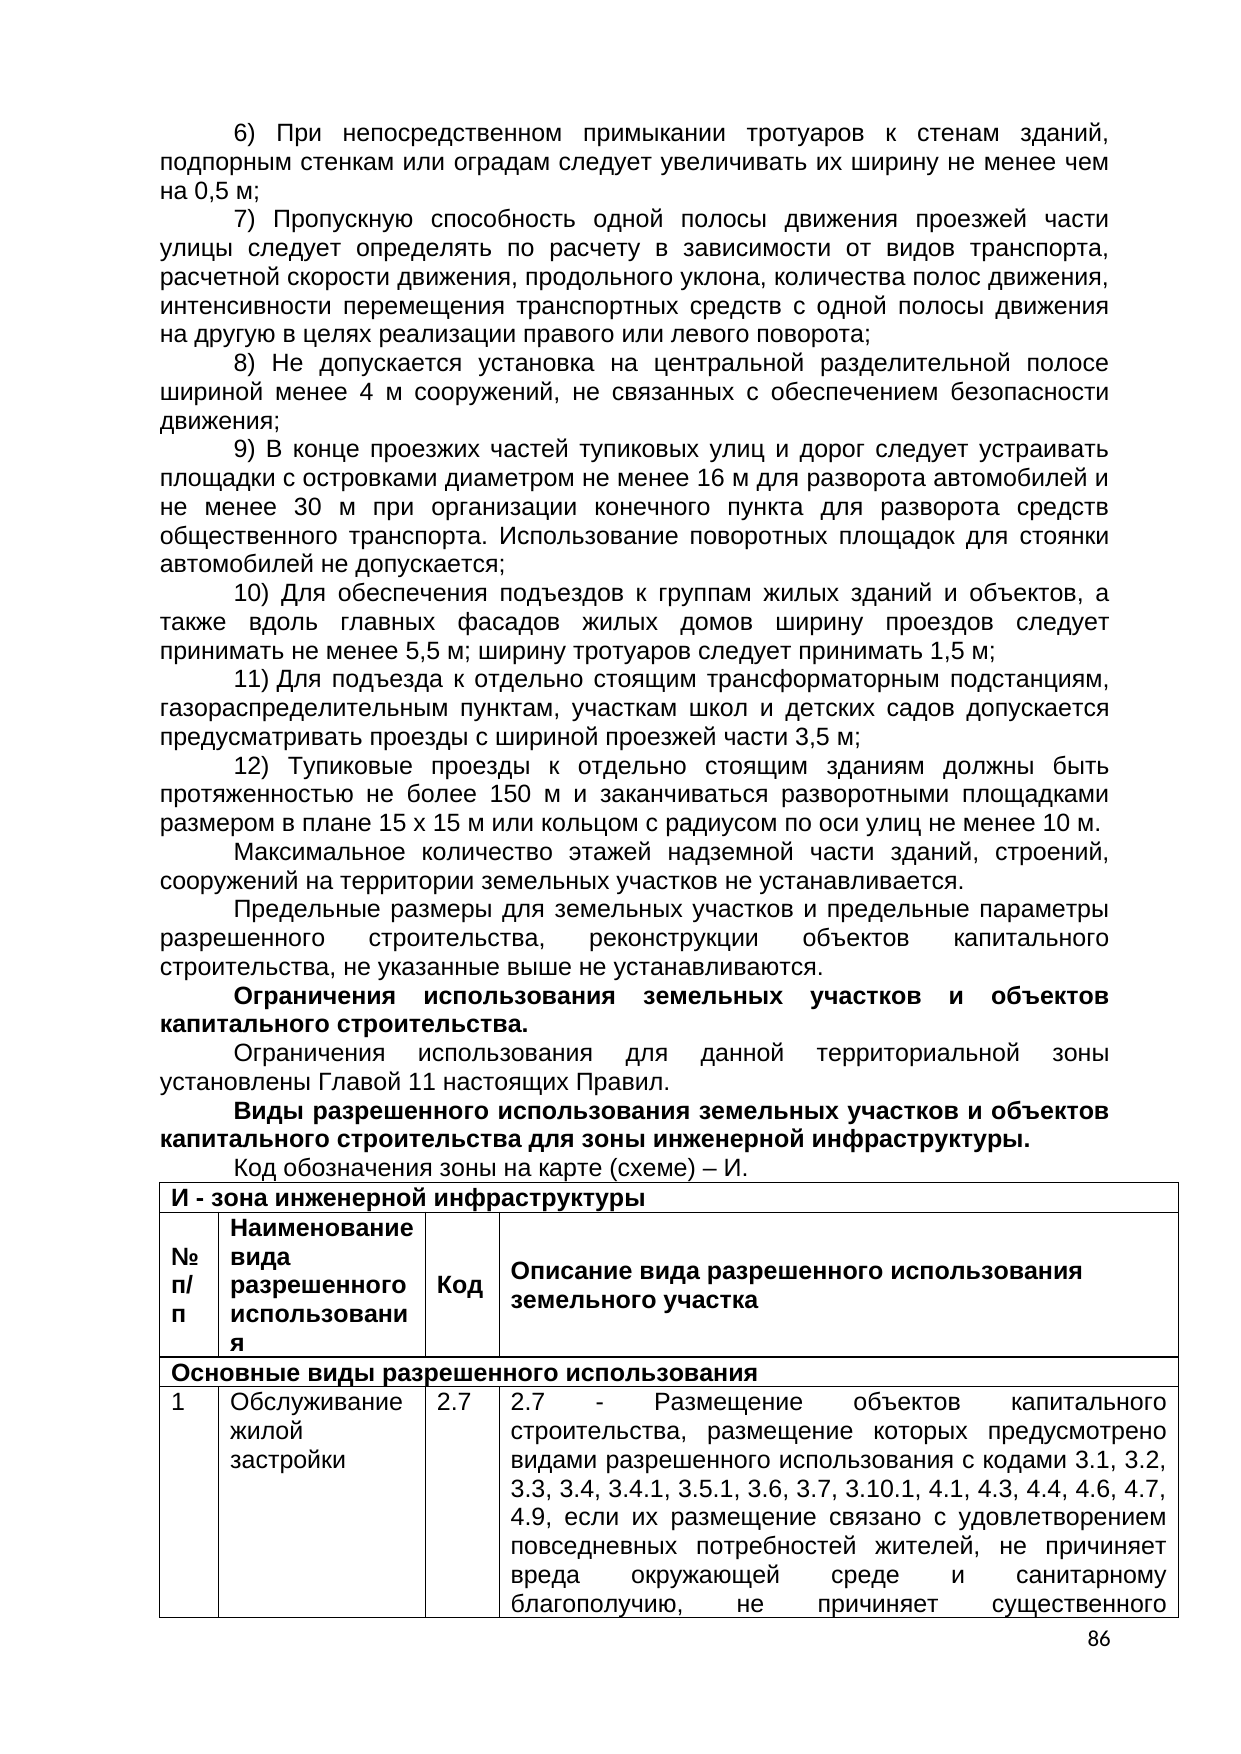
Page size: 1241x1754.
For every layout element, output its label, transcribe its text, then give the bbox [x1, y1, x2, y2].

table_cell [219, 1387, 425, 1617]
table_cell Основные виды разрешенного использования [160, 1358, 1178, 1386]
text 9) В конце проезжих частей тупиковых улиц и дорог следует устраивать площадки с островками диаметром не менее 16 м для разворота автомобилей и не менее 30 м при организации конечного пункта для разворота средств общественного транспорта. Использование поворотных площадок для стоянки автомобилей не допускается; [159, 434, 1110, 578]
list Код обозначения зоны на карте (схеме) – И. [159, 1153, 1110, 1182]
table_cell Код [426, 1213, 499, 1356]
list Виды разрешенного использования земельных участков и объектов капитального строительства для зоны инженерной инфраструктуры. [159, 1096, 1110, 1153]
text Максимальное количество этажей надземной части зданий, строений, сооружений на территории земельных участков не устанавливается. [159, 837, 1110, 894]
text 8) Не допускается установка на центральной разделительной полосе шириной менее 4 м сооружений, не связанных с обеспечением безопасности движения; [159, 348, 1110, 434]
list Ограничения использования земельных участков и объектов капитального строительства. [159, 981, 1110, 1038]
table_cell № п/п [160, 1213, 218, 1356]
text 6) При непосредственном примыкании тротуаров к стенам зданий, подпорным стенкам или оградам следует увеличивать их ширину не менее чем на 0,5 м; [159, 118, 1110, 204]
table_header И - зона инженерной инфраструктуры [160, 1183, 1178, 1212]
text 11) Для подъезда к отдельно стоящим трансформаторным подстанциям, газораспределительным пунктам, участкам школ и детских садов допускается предусматривать проезды с шириной проезжей части 3,5 м; [159, 664, 1110, 751]
text 10) Для обеспечения подъездов к группам жилых зданий и объектов, а также вдоль главных фасадов жилых домов ширину проездов следует принимать не менее 5,5 м; ширину тротуаров следует принимать 1,5 м; [159, 578, 1110, 664]
text 7) Пропускную способность одной полосы движения проезжей части улицы следует определять по расчету в зависимости от видов транспорта, расчетной скорости движения, продольного уклона, количества полос движения, интенсивности перемещения транспортных средств с одной полосы движения на другую в целях реализации правого или левого поворота; [159, 204, 1110, 348]
list Предельные размеры для земельных участков и предельные параметры разрешенного строительства, реконструкции объектов капитального строительства, не указанные выше не устанавливаются. [159, 894, 1110, 981]
table_cell 2.7 [426, 1387, 499, 1617]
text 12) Тупиковые проезды к отдельно стоящим зданиям должны быть протяженностью не более 150 м и заканчиваться разворотными площадками размером в плане 15 x 15 м или кольцом с радиусом по оси улиц не менее 10 м. [159, 751, 1110, 837]
table_cell 1 [160, 1387, 218, 1617]
table_cell Наименование вида разрешенного использования [219, 1213, 425, 1356]
table_cell Описание вида разрешенного использования земельного участка [500, 1213, 1178, 1356]
text Ограничения использования для данной территориальной зоны установлены Главой 11 настоящих Правил. [159, 1038, 1110, 1096]
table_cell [500, 1387, 1178, 1617]
